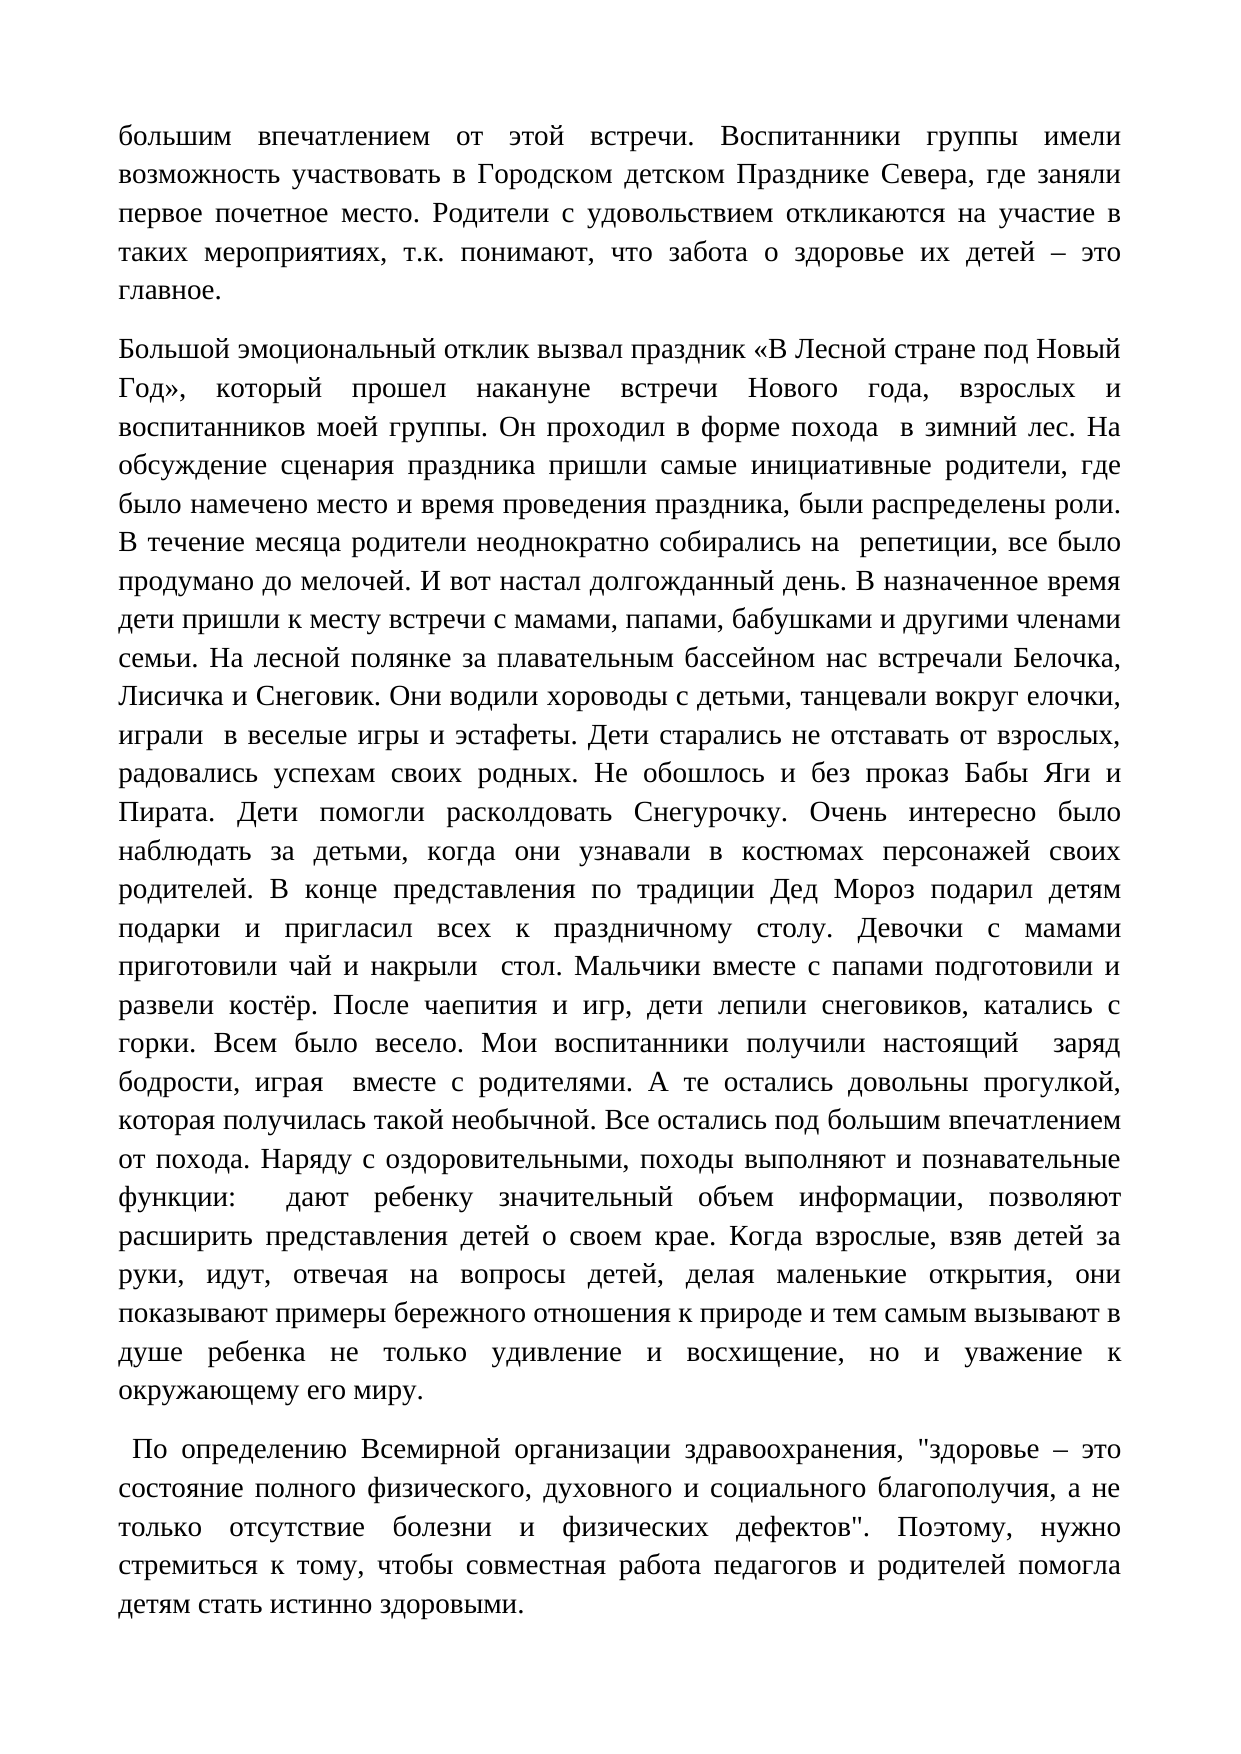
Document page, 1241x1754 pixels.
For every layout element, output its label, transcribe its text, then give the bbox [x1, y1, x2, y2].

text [118, 118, 1122, 306]
text Большой эмоциональный отклик вызвал праздник «В Лесной стране под Новый Год», который прошел накануне встречи Нового года, взрослых и воспитанников моей группы. Он проходил в форме похода в зимний лес. На обсуждение сценария праздника пришли самые инициативные родители, где было намечено место и время проведения праздника, были распределены роли. В течение месяца родители неоднократно собирались на репетиции, все было продумано до мелочей. И вот настал долгожданный день. В назначенное время дети пришли к месту встречи с мамами, папами, бабушками и другими членами семьи. На лесной полянке за плавательным бассейном нас встречали Белочка, Лисичка и Снеговик. Они водили хороводы с детьми, танцевали вокруг елочки, играли в веселые игры и эстафеты. Дети старались не отставать от взрослых, радовались успехам своих родных. Не обошлось и без проказ Бабы Яги и Пирата. Дети помогли расколдовать Снегурочку. Очень интересно было наблюдать за детьми, когда они узнавали в костюмах персонажей своих родителей. В конце представления по традиции Дед Мороз подарил детям подарки и пригласил всех к праздничному столу. Девочки с мамами приготовили чай и накрыли стол. Мальчики вместе с папами подготовили и развели костёр. После чаепития и игр, дети лепили снеговиков, катались с горки. Всем было весело. Мои воспитанники получили настоящий заряд бодрости, играя вместе с родителями. А те остались довольны прогулкой, которая получилась такой необычной. Все остались под большим впечатлением от похода. Наряду с оздоровительными, походы выполняют и познавательные функции: дают ребенку значительный объем информации, позволяют расширить представления детей о своем крае. Когда взрослые, взяв детей за руки, идут, отвечая на вопросы детей, делая маленькие открытия, они показывают примеры бережного отношения к природе и тем самым вызывают в душе ребенка не только удивление и восхищение, но и уважение к окружающему его миру. [118, 332, 1122, 1406]
text По определению Всемирной организации здравоохранения, "здоровье – это состояние полного физического, духовного и социального благополучия, а не только отсутствие болезни и физических дефектов". Поэтому, нужно стремиться к тому, чтобы совместная работа педагогов и родителей помогла детям стать истинно здоровыми. [118, 1432, 1122, 1619]
